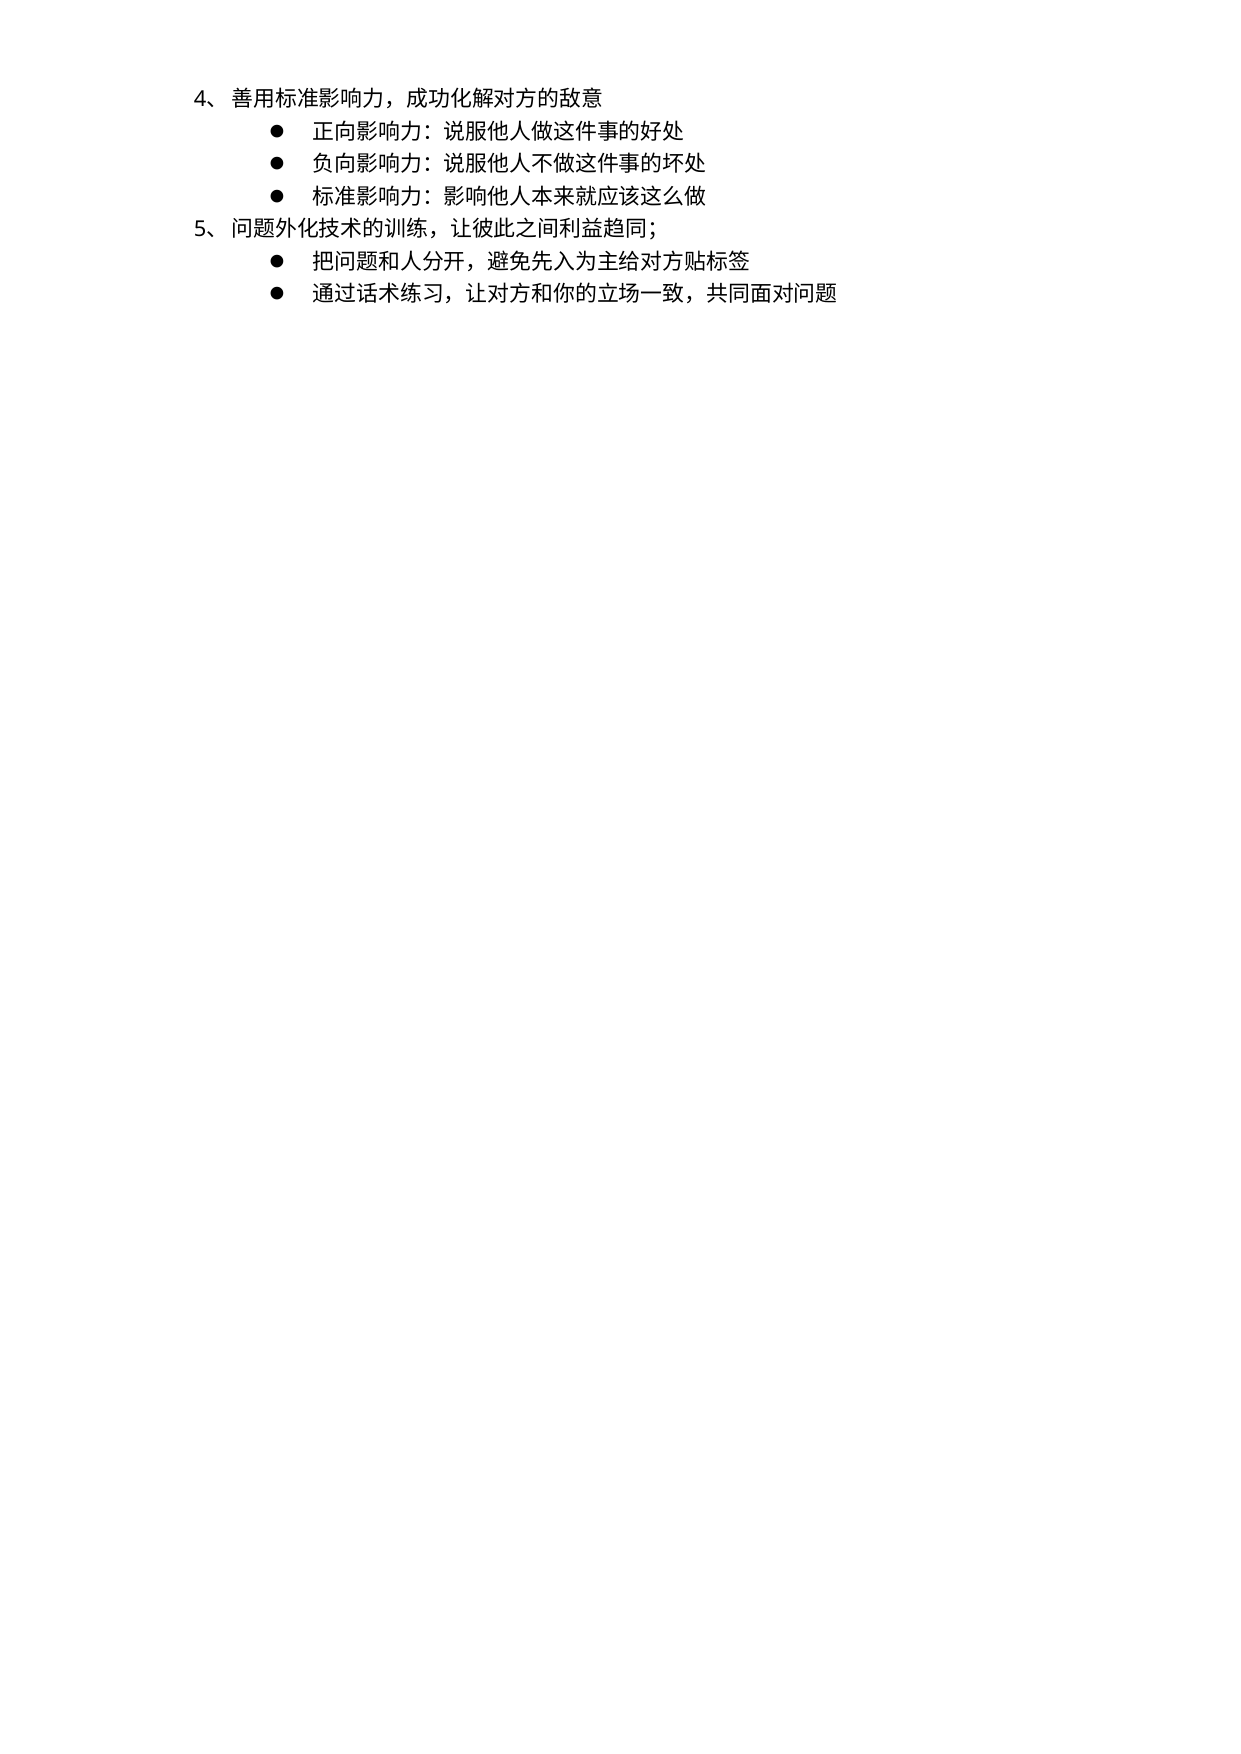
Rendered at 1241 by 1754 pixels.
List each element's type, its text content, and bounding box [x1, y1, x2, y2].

list 通过话术练习，让对方和你的立场一致，共同面对问题 [269, 276, 1165, 308]
list 正向影响力：说服他人做这件事的好处 [269, 113, 1165, 146]
list 问题外化技术的训练，让彼此之间利益趋同； [194, 211, 1165, 243]
list 善用标准影响力，成功化解对方的敌意 [194, 81, 1165, 113]
list 负向影响力：说服他人不做这件事的坏处 [269, 146, 1165, 178]
list 把问题和人分开，避免先入为主给对方贴标签 [269, 243, 1165, 276]
list 标准影响力：影响他人本来就应该这么做 [269, 178, 1165, 211]
